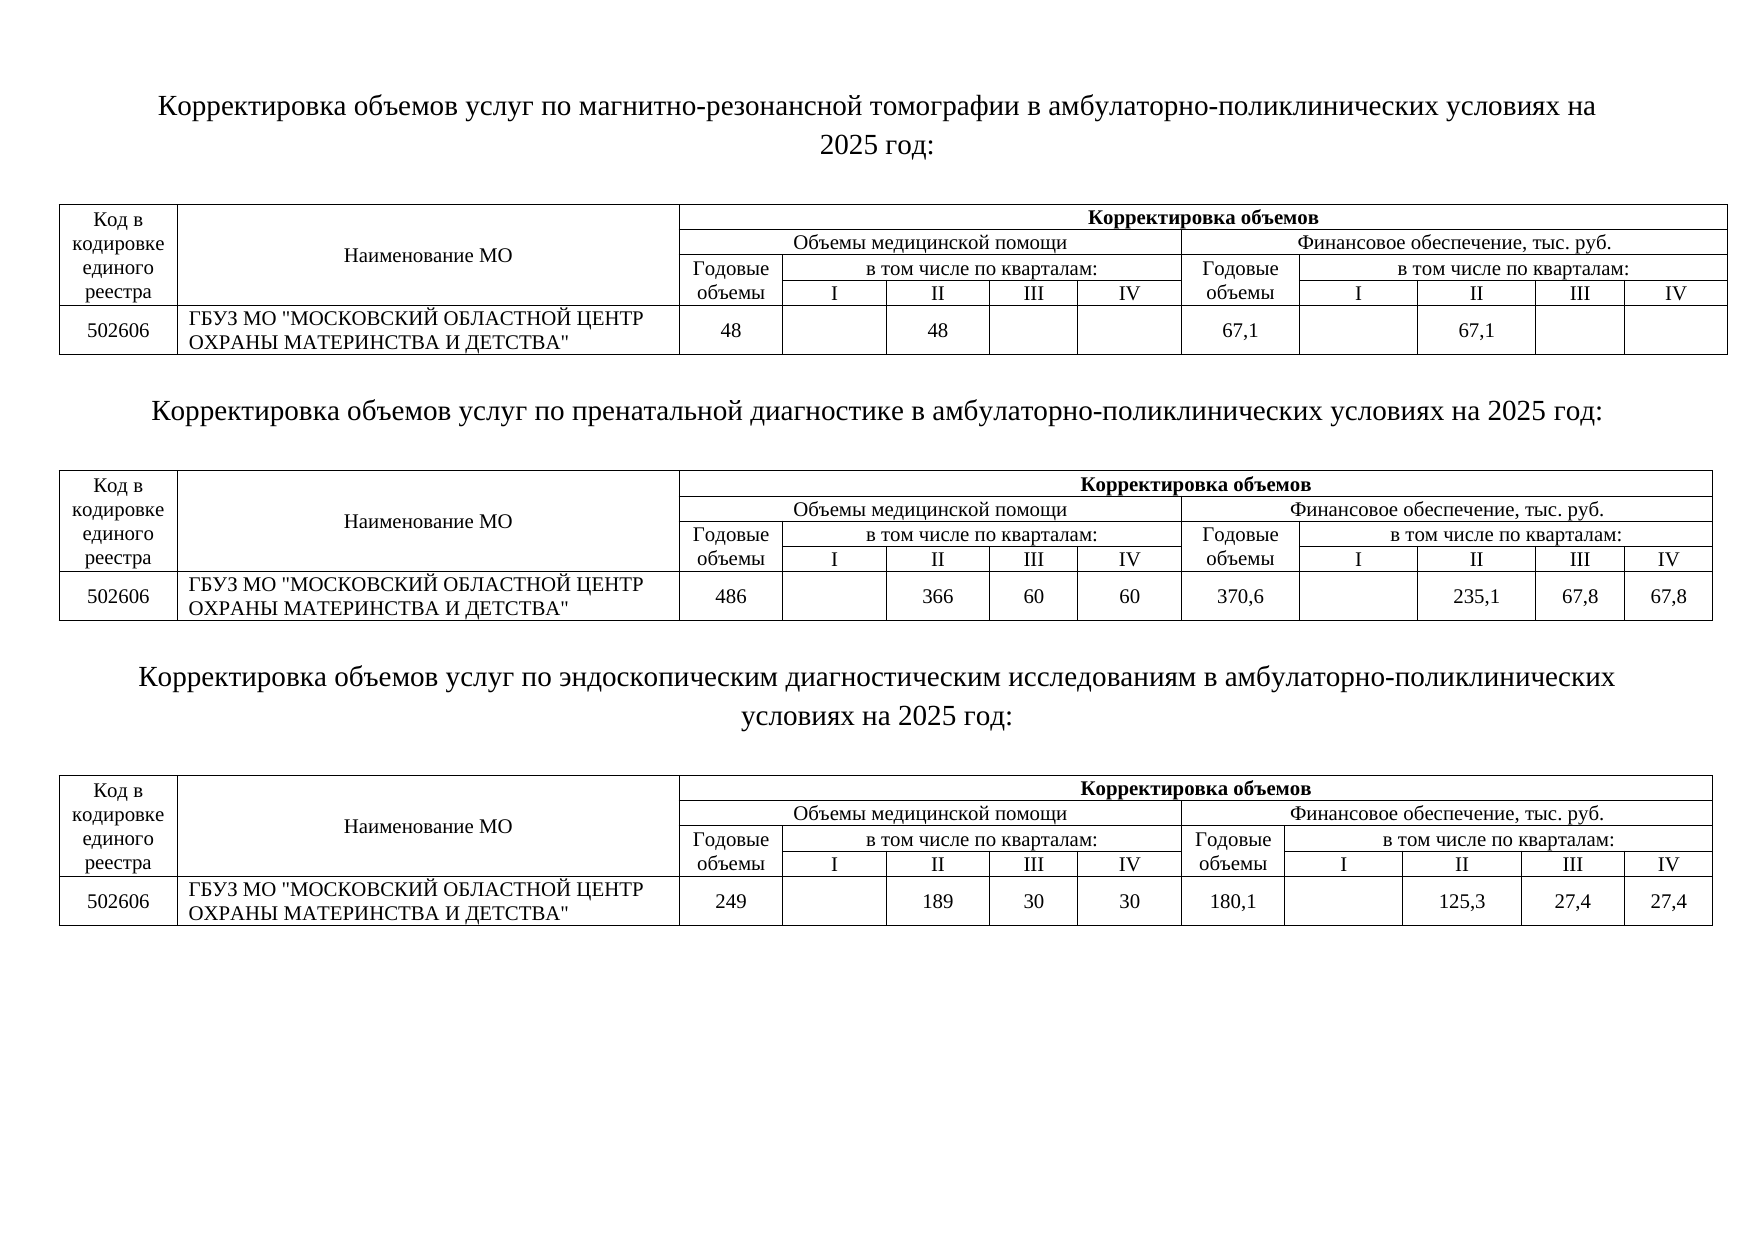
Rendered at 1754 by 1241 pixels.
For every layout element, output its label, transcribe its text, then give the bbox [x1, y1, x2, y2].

table_cell IV [1625, 852, 1712, 876]
table_cell Объемы медицинской помощи [680, 230, 1181, 254]
table_cell 30 [1078, 877, 1181, 925]
table_cell в том числе по кварталам: [1300, 255, 1727, 279]
table_cell III [1536, 547, 1624, 571]
table_cell 486 [680, 572, 782, 620]
table_cell ГБУЗ МО "МОСКОВСКИЙ ОБЛАСТНОЙ ЦЕНТР ОХРАНЫ МАТЕРИНСТВА И ДЕТСТВА" [178, 306, 679, 354]
table_cell 125,3 [1403, 877, 1521, 925]
table_cell Годовые объемы [1182, 255, 1299, 304]
table_cell 27,4 [1625, 877, 1712, 925]
table_header Код в кодировке единого реестра [60, 471, 177, 571]
table_cell 235,1 [1418, 572, 1535, 620]
table_cell IV [1078, 852, 1181, 876]
table_cell 249 [680, 877, 782, 925]
table_cell 67,8 [1625, 572, 1712, 620]
table_cell в том числе по кварталам: [783, 522, 1181, 546]
table_cell IV [1078, 281, 1181, 304]
table_cell ГБУЗ МО "МОСКОВСКИЙ ОБЛАСТНОЙ ЦЕНТР ОХРАНЫ МАТЕРИНСТВА И ДЕТСТВА" [178, 572, 679, 620]
table_cell I [783, 281, 886, 304]
table_cell 67,8 [1536, 572, 1624, 620]
table_header Корректировка объемов [680, 205, 1727, 229]
table_cell Объемы медицинской помощи [680, 801, 1181, 825]
table_cell III [990, 281, 1077, 304]
table_cell 30 [990, 877, 1077, 925]
table_cell III [1536, 281, 1624, 304]
table_header Код в кодировке единого реестра [60, 776, 177, 876]
table_cell 27,4 [1522, 877, 1624, 925]
table_cell 189 [887, 877, 989, 925]
table_cell Годовые объемы [680, 522, 782, 571]
table_cell 48 [680, 306, 782, 354]
text Корректировка объемов услуг по магнитно-резонансной томографии в амбулаторно-поликлинических условиях на 2025 год: [118, 88, 1636, 161]
table_cell IV [1625, 547, 1712, 571]
table_cell 370,6 [1182, 572, 1299, 620]
table_header Наименование МО [178, 205, 679, 304]
table_cell I [1300, 281, 1417, 304]
table_cell 60 [1078, 572, 1181, 620]
table_cell I [783, 852, 886, 876]
table_cell [1536, 306, 1624, 354]
table_cell [783, 306, 886, 354]
table_cell ГБУЗ МО "МОСКОВСКИЙ ОБЛАСТНОЙ ЦЕНТР ОХРАНЫ МАТЕРИНСТВА И ДЕТСТВА" [178, 877, 679, 925]
table_cell [783, 572, 886, 620]
table_cell I [783, 547, 886, 571]
table_cell Годовые объемы [1182, 826, 1284, 876]
table_cell 180,1 [1182, 877, 1284, 925]
table_header Корректировка объемов [680, 471, 1712, 496]
table_cell в том числе по кварталам: [1300, 522, 1712, 546]
table_header Наименование МО [178, 471, 679, 571]
table_cell 48 [887, 306, 989, 354]
table_cell [783, 877, 886, 925]
table_cell [990, 306, 1077, 354]
table_cell в том числе по кварталам: [1285, 826, 1712, 851]
table_cell II [887, 281, 989, 304]
table_cell IV [1625, 281, 1727, 304]
table_cell II [1418, 547, 1535, 571]
table_cell Годовые объемы [680, 255, 782, 304]
table_cell III [990, 547, 1077, 571]
table_cell 502606 [60, 306, 177, 354]
table_cell 60 [990, 572, 1077, 620]
table_cell Финансовое обеспечение, тыс. руб. [1182, 801, 1712, 825]
table_cell Годовые объемы [1182, 522, 1299, 571]
table_cell в том числе по кварталам: [783, 255, 1181, 279]
table_cell 366 [887, 572, 989, 620]
table_header Корректировка объемов [680, 776, 1712, 800]
table_cell [1285, 877, 1402, 925]
table_cell 502606 [60, 572, 177, 620]
text Корректировка объемов услуг по эндоскопическим диагностическим исследованиям в амбулаторно-поликлинических условиях на 2025 год: [118, 659, 1636, 732]
table_header Наименование МО [178, 776, 679, 876]
table_cell IV [1078, 547, 1181, 571]
text Корректировка объемов услуг по пренатальной диагностике в амбулаторно-поликлинических условиях на 2025 год: [118, 393, 1636, 427]
table_cell [1078, 306, 1181, 354]
table_cell [1625, 306, 1727, 354]
table_cell Объемы медицинской помощи [680, 497, 1181, 521]
table_header Код в кодировке единого реестра [60, 205, 177, 304]
table_cell II [1403, 852, 1521, 876]
table_cell II [1418, 281, 1535, 304]
table_cell I [1300, 547, 1417, 571]
table_cell II [887, 547, 989, 571]
table_cell III [990, 852, 1077, 876]
table_cell II [887, 852, 989, 876]
table_cell Годовые объемы [680, 826, 782, 876]
table_cell I [1285, 852, 1402, 876]
table_cell Финансовое обеспечение, тыс. руб. [1182, 497, 1712, 521]
table_cell III [1522, 852, 1624, 876]
table_cell [1300, 572, 1417, 620]
table_cell [1300, 306, 1417, 354]
table_cell в том числе по кварталам: [783, 826, 1181, 851]
table_cell 502606 [60, 877, 177, 925]
table_cell 67,1 [1182, 306, 1299, 354]
table_cell 67,1 [1418, 306, 1535, 354]
table_cell Финансовое обеспечение, тыс. руб. [1182, 230, 1727, 254]
